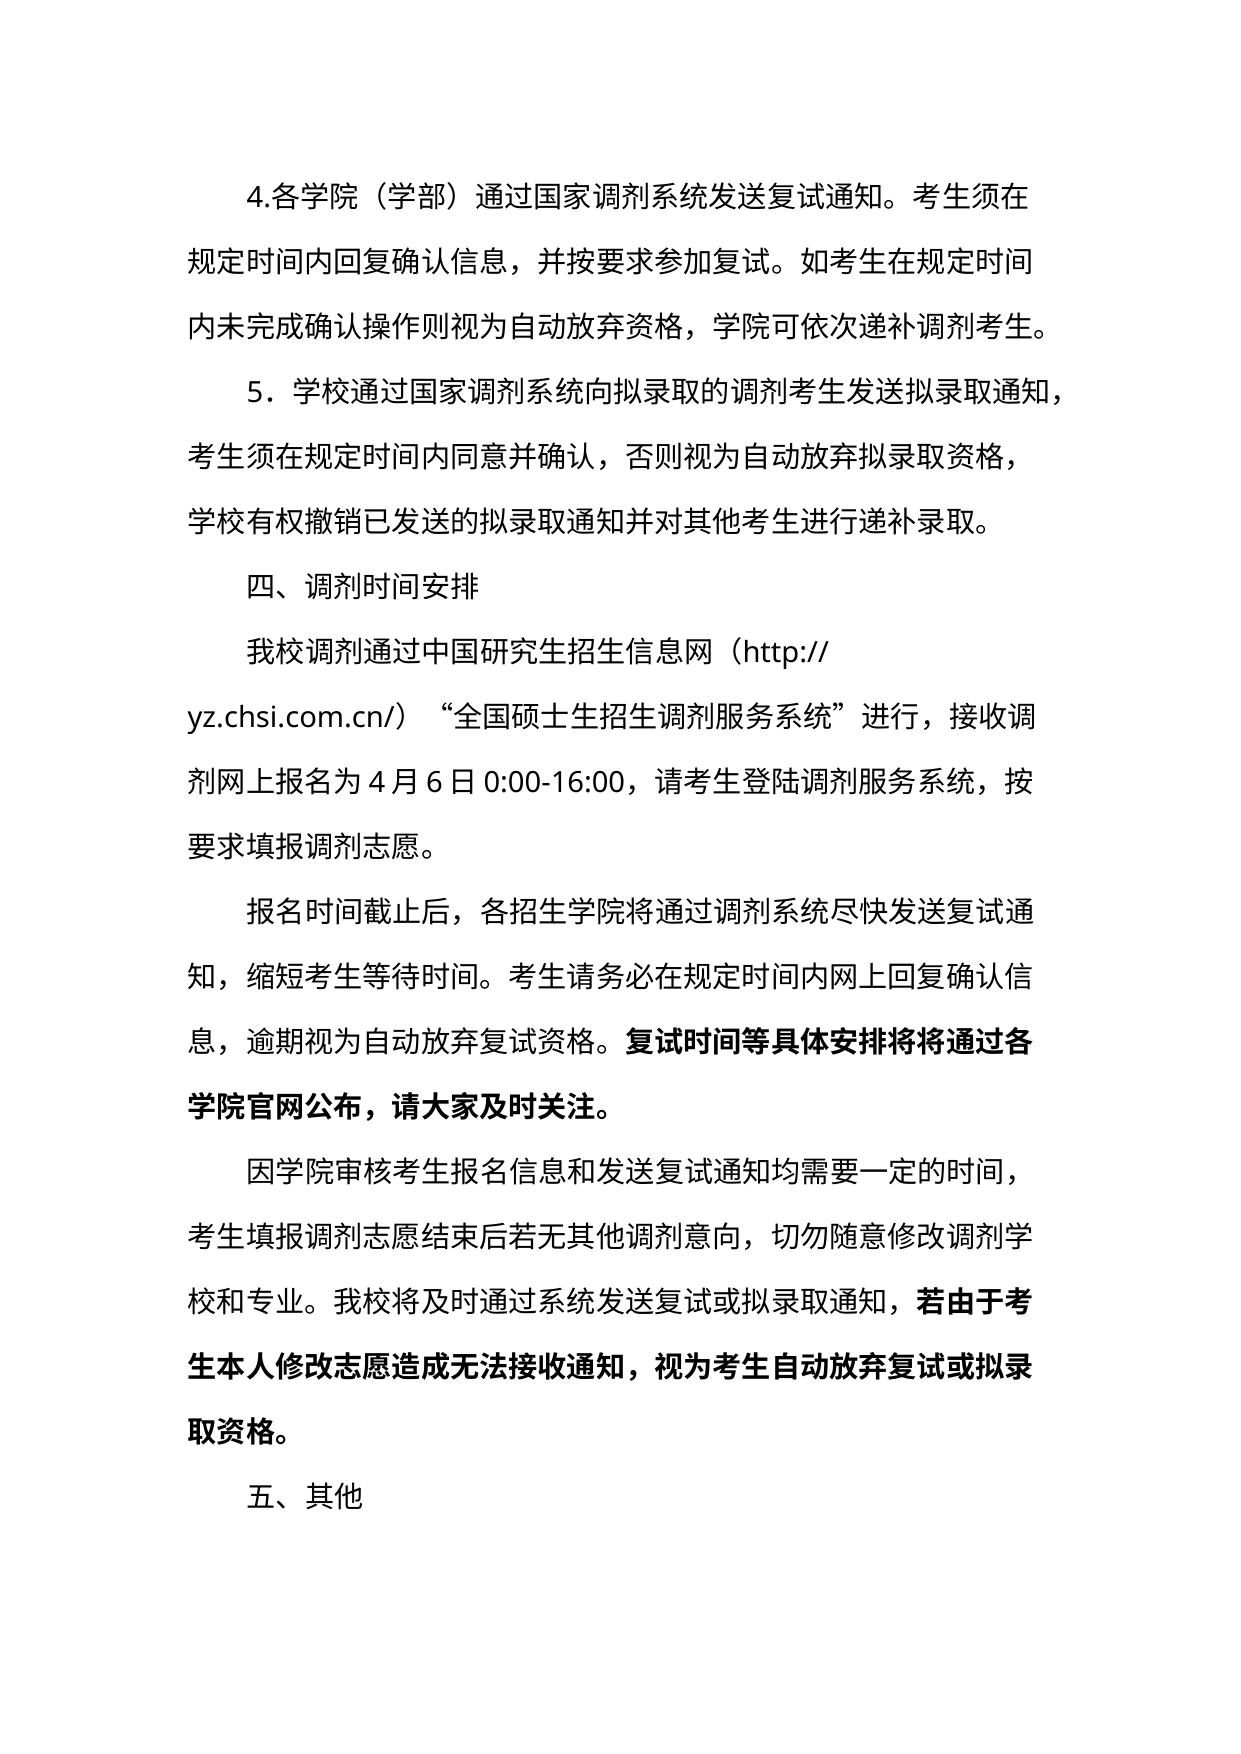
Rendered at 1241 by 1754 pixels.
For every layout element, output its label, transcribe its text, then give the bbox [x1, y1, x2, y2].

text 因学院审核考生报名信息和发送复试通知均需要一定的时间，考生填报调剂志愿结束后若无其他调剂意向，切勿随意修改调剂学校和专业。我校将及时通过系统发送复试或拟录取通知，若由于考生本人修改志愿造成无法接收通知，视为考生自动放弃复试或拟录取资格。 [187, 1137, 1053, 1462]
text 4.各学院（学部）通过国家调剂系统发送复试通知。考生须在规定时间内回复确认信息，并按要求参加复试。如考生在规定时间内未完成确认操作则视为自动放弃资格，学院可依次递补调剂考生。 [187, 162, 1053, 357]
text 五、其他 [187, 1462, 1053, 1527]
text 我校调剂通过中国研究生招生信息网（http://yz.chsi.com.cn/）“全国硕士生招生调剂服务系统”进行，接收调剂网上报名为4月6日0:00-16:00，请考生登陆调剂服务系统，按要求填报调剂志愿。 [187, 617, 1053, 877]
text 报名时间截止后，各招生学院将通过调剂系统尽快发送复试通知，缩短考生等待时间。考生请务必在规定时间内网上回复确认信息，逾期视为自动放弃复试资格。复试时间等具体安排将将通过各学院官网公布，请大家及时关注。 [187, 877, 1053, 1137]
text 四、调剂时间安排 [187, 552, 1053, 617]
text 5．学校通过国家调剂系统向拟录取的调剂考生发送拟录取通知，考生须在规定时间内同意并确认，否则视为自动放弃拟录取资格，学校有权撤销已发送的拟录取通知并对其他考生进行递补录取。 [187, 357, 1053, 552]
